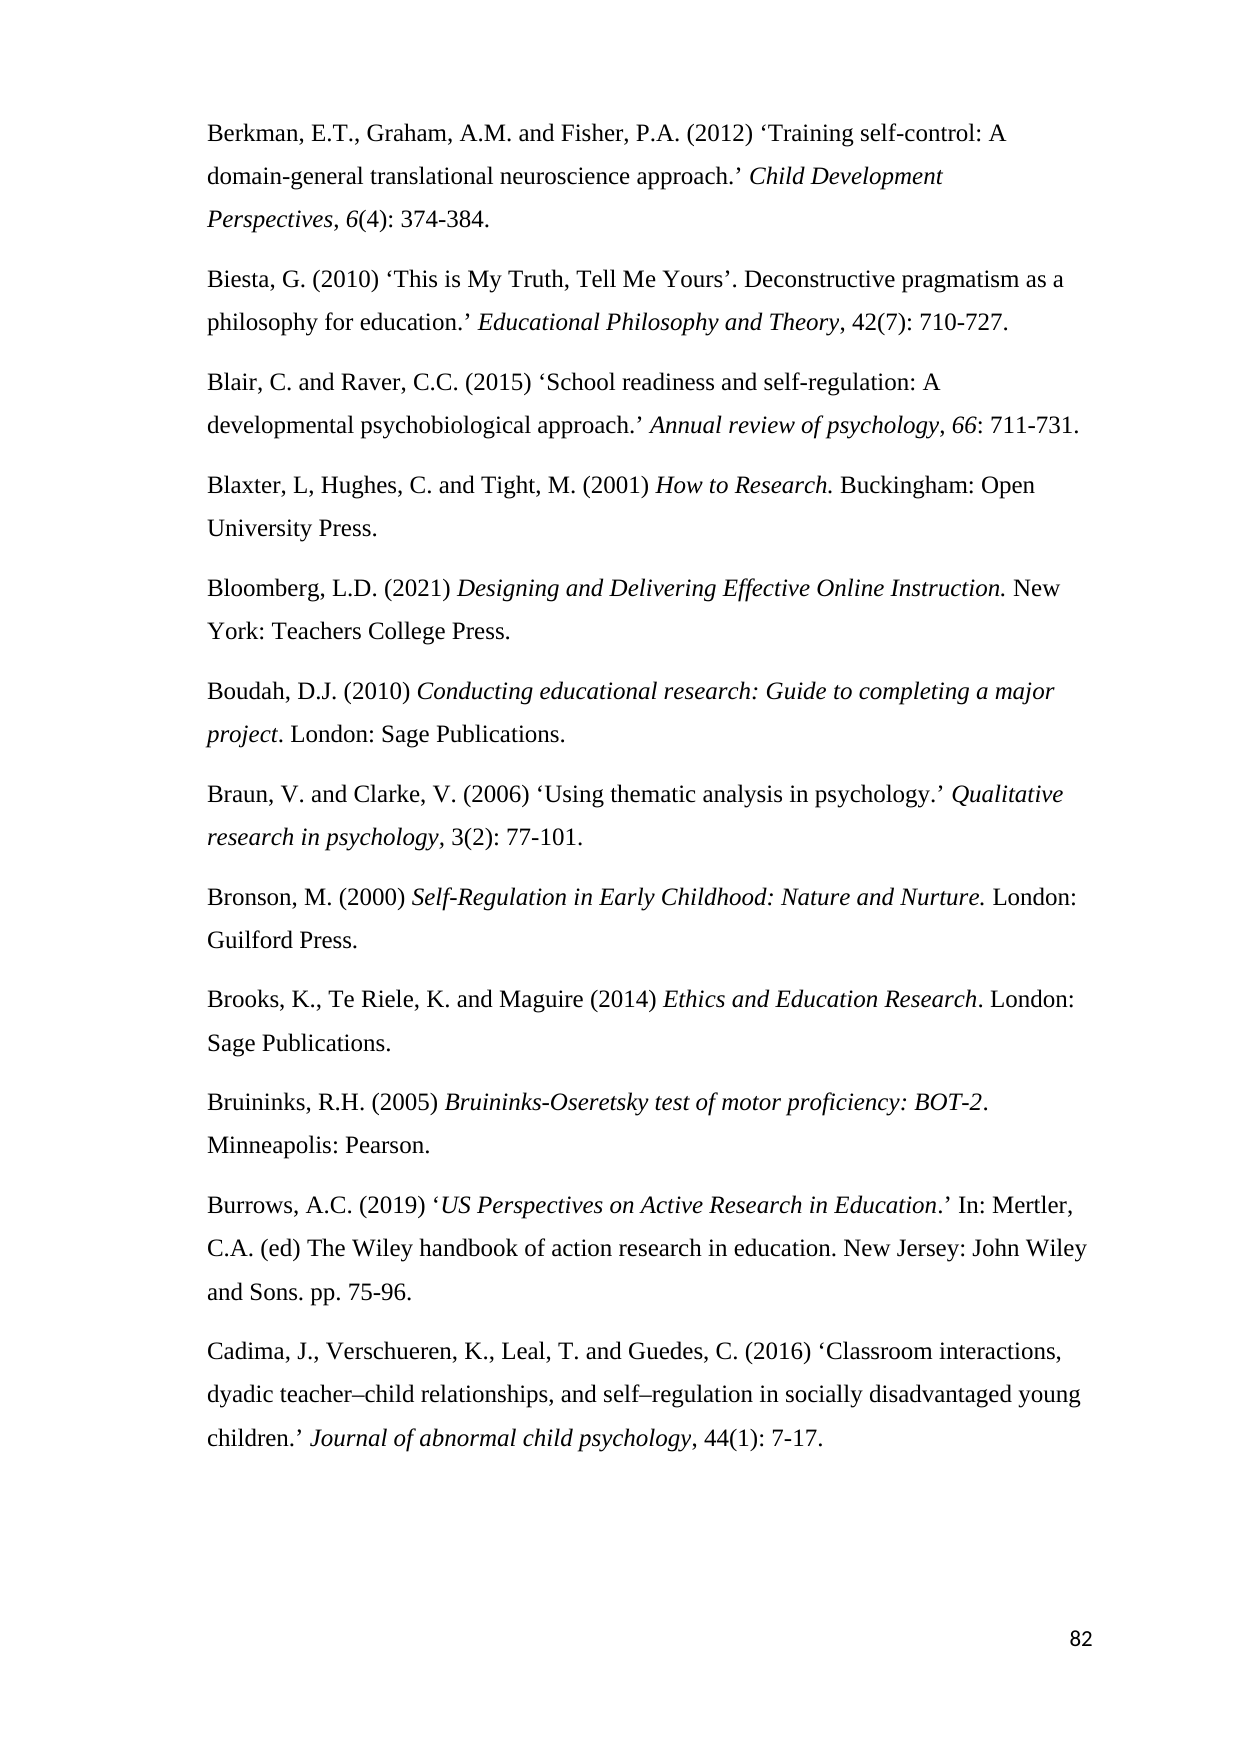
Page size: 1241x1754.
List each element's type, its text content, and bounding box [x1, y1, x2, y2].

text Biesta, G. (2010) ‘This is My Truth, Tell Me Yours’. Deconstructive pragmatism as a philosophy for education.’ Educational Philosophy and Theory, 42(7): 710-727. [207, 264, 1092, 336]
text Blaxter, L, Hughes, C. and Tight, M. (2001) How to Research. Buckingham: Open University Press. [207, 470, 1092, 542]
text Bloomberg, L.D. (2021) Designing and Delivering Effective Online Instruction. New York: Teachers College Press. [207, 573, 1092, 645]
text Bronson, M. (2000) Self-Regulation in Early Childhood: Nature and Nurture. London: Guilford Press. [207, 882, 1092, 953]
text Burrows, A.C. (2019) ‘US Perspectives on Active Research in Education.’ In: Mertler, C.A. (ed) The Wiley handbook of action research in education. New Jersey: John Wiley and Sons. pp. 75-96. [207, 1190, 1092, 1305]
text Bruininks, R.H. (2005) Bruininks-Oseretsky test of motor proficiency: BOT-2. Minneapolis: Pearson. [207, 1087, 1092, 1159]
text Brooks, K., Te Riele, K. and Maguire (2014) Ethics and Education Research. London: Sage Publications. [207, 984, 1092, 1056]
text Berkman, E.T., Graham, A.M. and Fisher, P.A. (2012) ‘Training self‐control: A domain‐general translational neuroscience approach.’ Child Development Perspectives, 6(4): 374-384. [207, 118, 1092, 233]
text Blair, C. and Raver, C.C. (2015) ‘School readiness and self-regulation: A developmental psychobiological approach.’ Annual review of psychology, 66: 711-731. [207, 367, 1092, 439]
text Braun, V. and Clarke, V. (2006) ‘Using thematic analysis in psychology.’ Qualitative research in psychology, 3(2): 77-101. [207, 779, 1092, 851]
text Cadima, J., Verschueren, K., Leal, T. and Guedes, C. (2016) ‘Classroom interactions, dyadic teacher–child relationships, and self–regulation in socially disadvantaged young children.’ Journal of abnormal child psychology, 44(1): 7-17. [207, 1336, 1092, 1451]
text Boudah, D.J. (2010) Conducting educational research: Guide to completing a major project. London: Sage Publications. [207, 676, 1092, 748]
